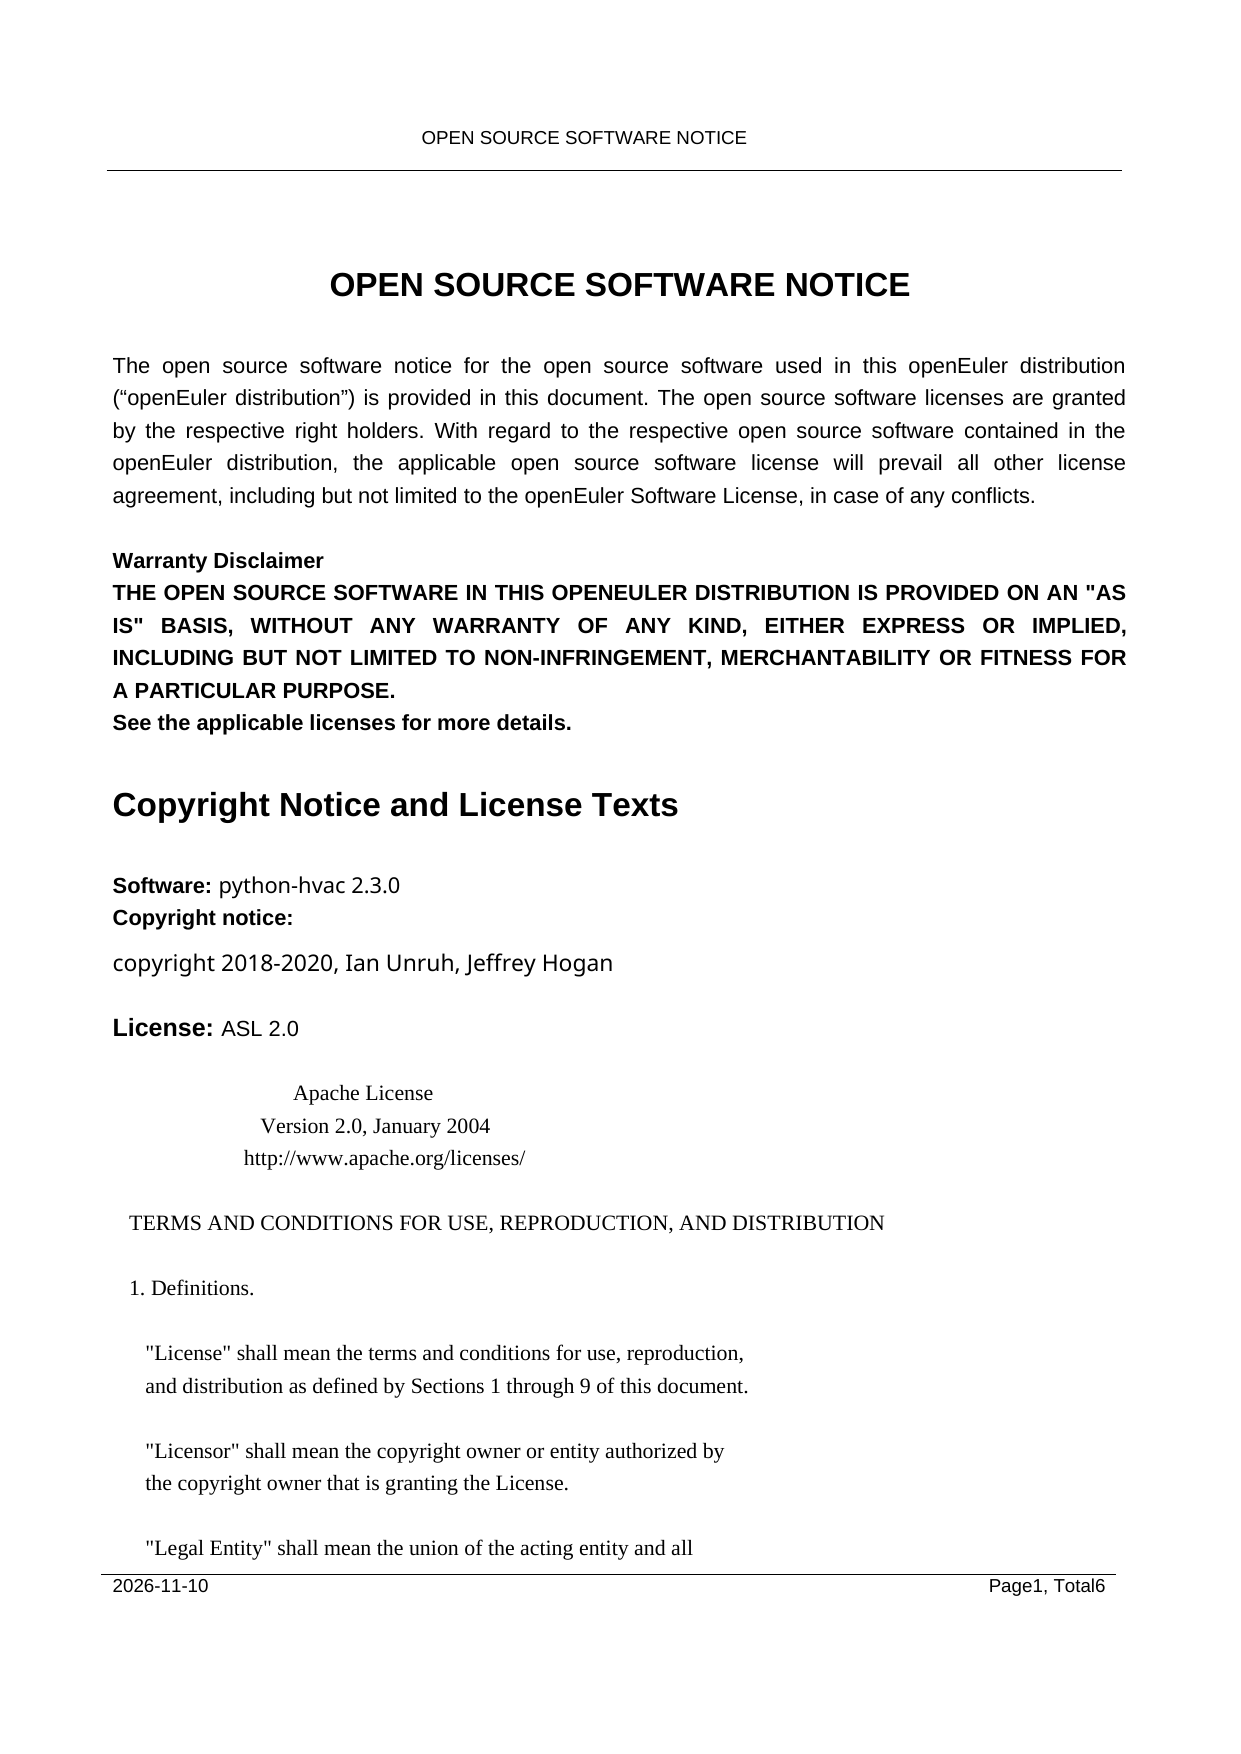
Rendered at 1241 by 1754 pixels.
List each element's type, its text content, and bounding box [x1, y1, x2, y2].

text Copyright Notice and License Texts [112, 771, 1128, 836]
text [112, 1044, 1128, 1564]
text OPEN SOURCE SOFTWARE NOTICE [112, 251, 1128, 316]
title Software: python-hvac 2.3.0 [112, 869, 1128, 901]
text THE OPEN SOURCE SOFTWARE IN THIS OPENEULER DISTRIBUTION IS PROVIDED ON AN "AS IS" BASIS, WITHOUT ANY WARRANTY OF ANY KIND, EITHER EXPRESS OR IMPLIED, INCLUDING BUT NOT LIMITED TO NON-INFRINGEMENT, MERCHANTABILITY OR FITNESS FOR A PARTICULAR PURPOSE. See the applicable licenses for more details. [112, 576, 1128, 739]
text The open source software notice for the open source software used in this openEuler distribution (“openEuler distribution”) is provided in this document. The open source software licenses are granted by the respective right holders. With regard to the respective open source software contained in the openEuler distribution, the applicable open source software license will prevail all other license agreement, including but not limited to the openEuler Software License, in case of any conflicts. [112, 349, 1128, 511]
text Warranty Disclaimer [112, 544, 1128, 576]
text License: ASL 2.0 [112, 1012, 1128, 1044]
text copyright 2018-2020, Ian Unruh, Jeffrey Hogan [112, 947, 1128, 1012]
text Copyright notice: [112, 901, 1128, 934]
